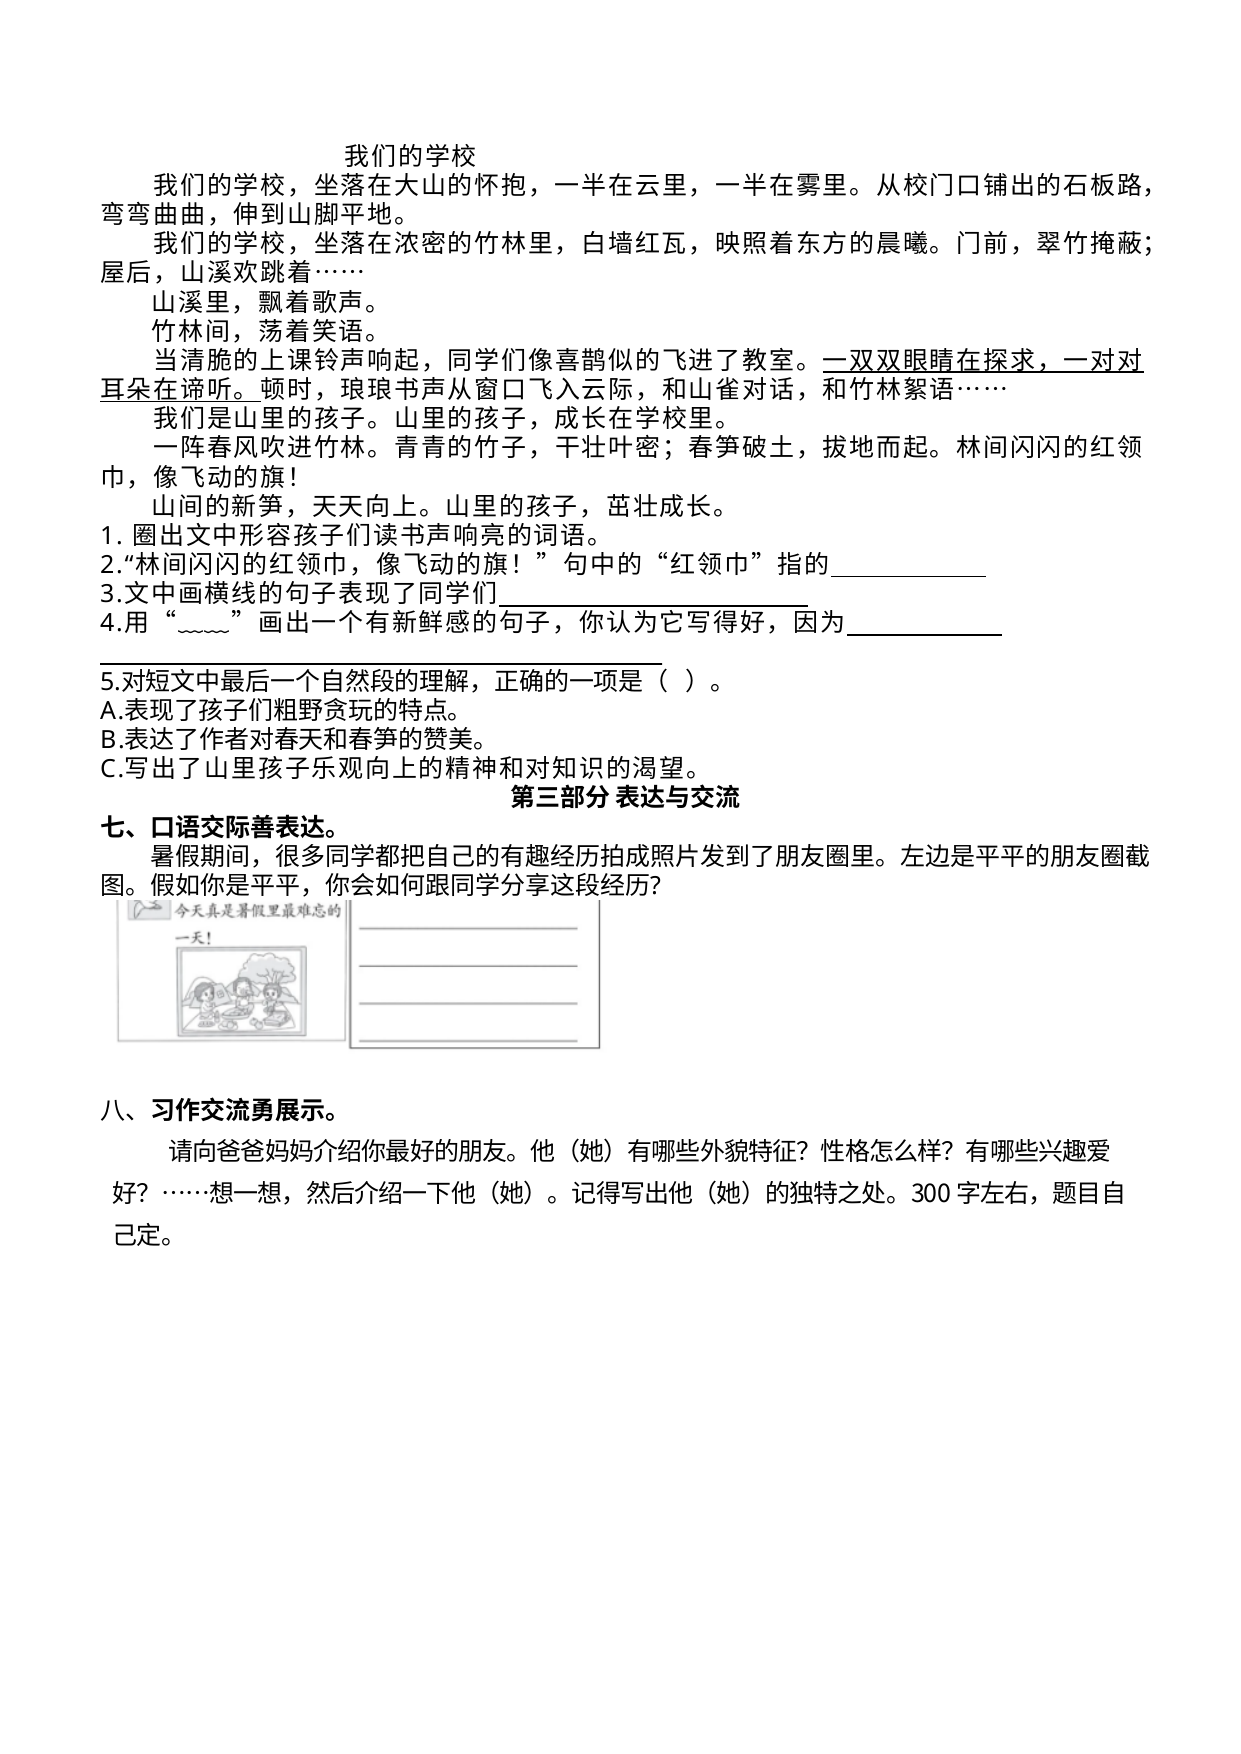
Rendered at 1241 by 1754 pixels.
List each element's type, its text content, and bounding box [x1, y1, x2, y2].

text 我们是山里的孩子。山里的孩子，成长在学校里。 [100, 404, 1150, 433]
list 圈出文中形容孩子们读书声响亮的词语。 [100, 521, 1150, 550]
text 当清脆的上课铃声响起，同学们像喜鹊似的飞进了教室。一双双眼睛在探求，一对对耳朵在谛听。顿时，琅琅书声从窗口飞入云际，和山雀对话，和竹林絮语…… [100, 346, 1150, 404]
text 4.用“﹏﹏”画出一个有新鲜感的句子，你认为它写得好，因为 [100, 608, 1150, 638]
text 山溪里，飘着歌声。 [100, 288, 1150, 317]
text 第三部分 表达与交流 [100, 783, 1150, 813]
text 七、口语交际善表达。 [100, 813, 1150, 842]
text 3.文中画横线的句子表现了同学们 [100, 579, 1150, 608]
text 竹林间，荡着笑语。 [100, 317, 1150, 346]
text 我们的学校 [100, 142, 1150, 171]
text B.表达了作者对春天和春笋的赞美。 [100, 725, 1150, 754]
text 暑假期间，很多同学都把自己的有趣经历拍成照片发到了朋友圈里。左边是平平的朋友圈截图。假如你是平平，你会如何跟同学分享这段经历? [100, 842, 1150, 900]
text 山间的新笋，天天向上。山里的孩子，茁壮成长。 [100, 492, 1150, 521]
text 我们的学校，坐落在浓密的竹林里，白墙红瓦，映照着东方的晨曦。门前，翠竹掩蔽；屋后，山溪欢跳着…… [100, 229, 1150, 288]
picture [99, 900, 614, 1055]
text 5.对短文中最后一个自然段的理解，正确的一项是（ ）。 [100, 667, 1150, 696]
text 请向爸爸妈妈介绍你最好的朋友。他（她）有哪些外貌特征？性格怎么样？有哪些兴趣爱好？……想一想，然后介绍一下他（她）。记得写出他（她）的独特之处。300字左右，题目自己定。 [112, 1127, 1127, 1252]
text A.表现了孩子们粗野贪玩的特点。 [100, 696, 1150, 725]
text 一阵春风吹进竹林。青青的竹子，干壮叶密；春笋破土，拔地而起。林间闪闪的红领巾，像飞动的旗！ [100, 433, 1150, 492]
text 八、习作交流勇展示。 [100, 1093, 1150, 1126]
text C.写出了山里孩子乐观向上的精神和对知识的渴望。 [100, 754, 1150, 783]
text 2.“林间闪闪的红领巾，像飞动的旗！”句中的“红领巾”指的 [100, 550, 1150, 579]
text 我们的学校，坐落在大山的怀抱，一半在云里，一半在雾里。从校门口铺出的石板路，弯弯曲曲，伸到山脚平地。 [100, 171, 1150, 229]
